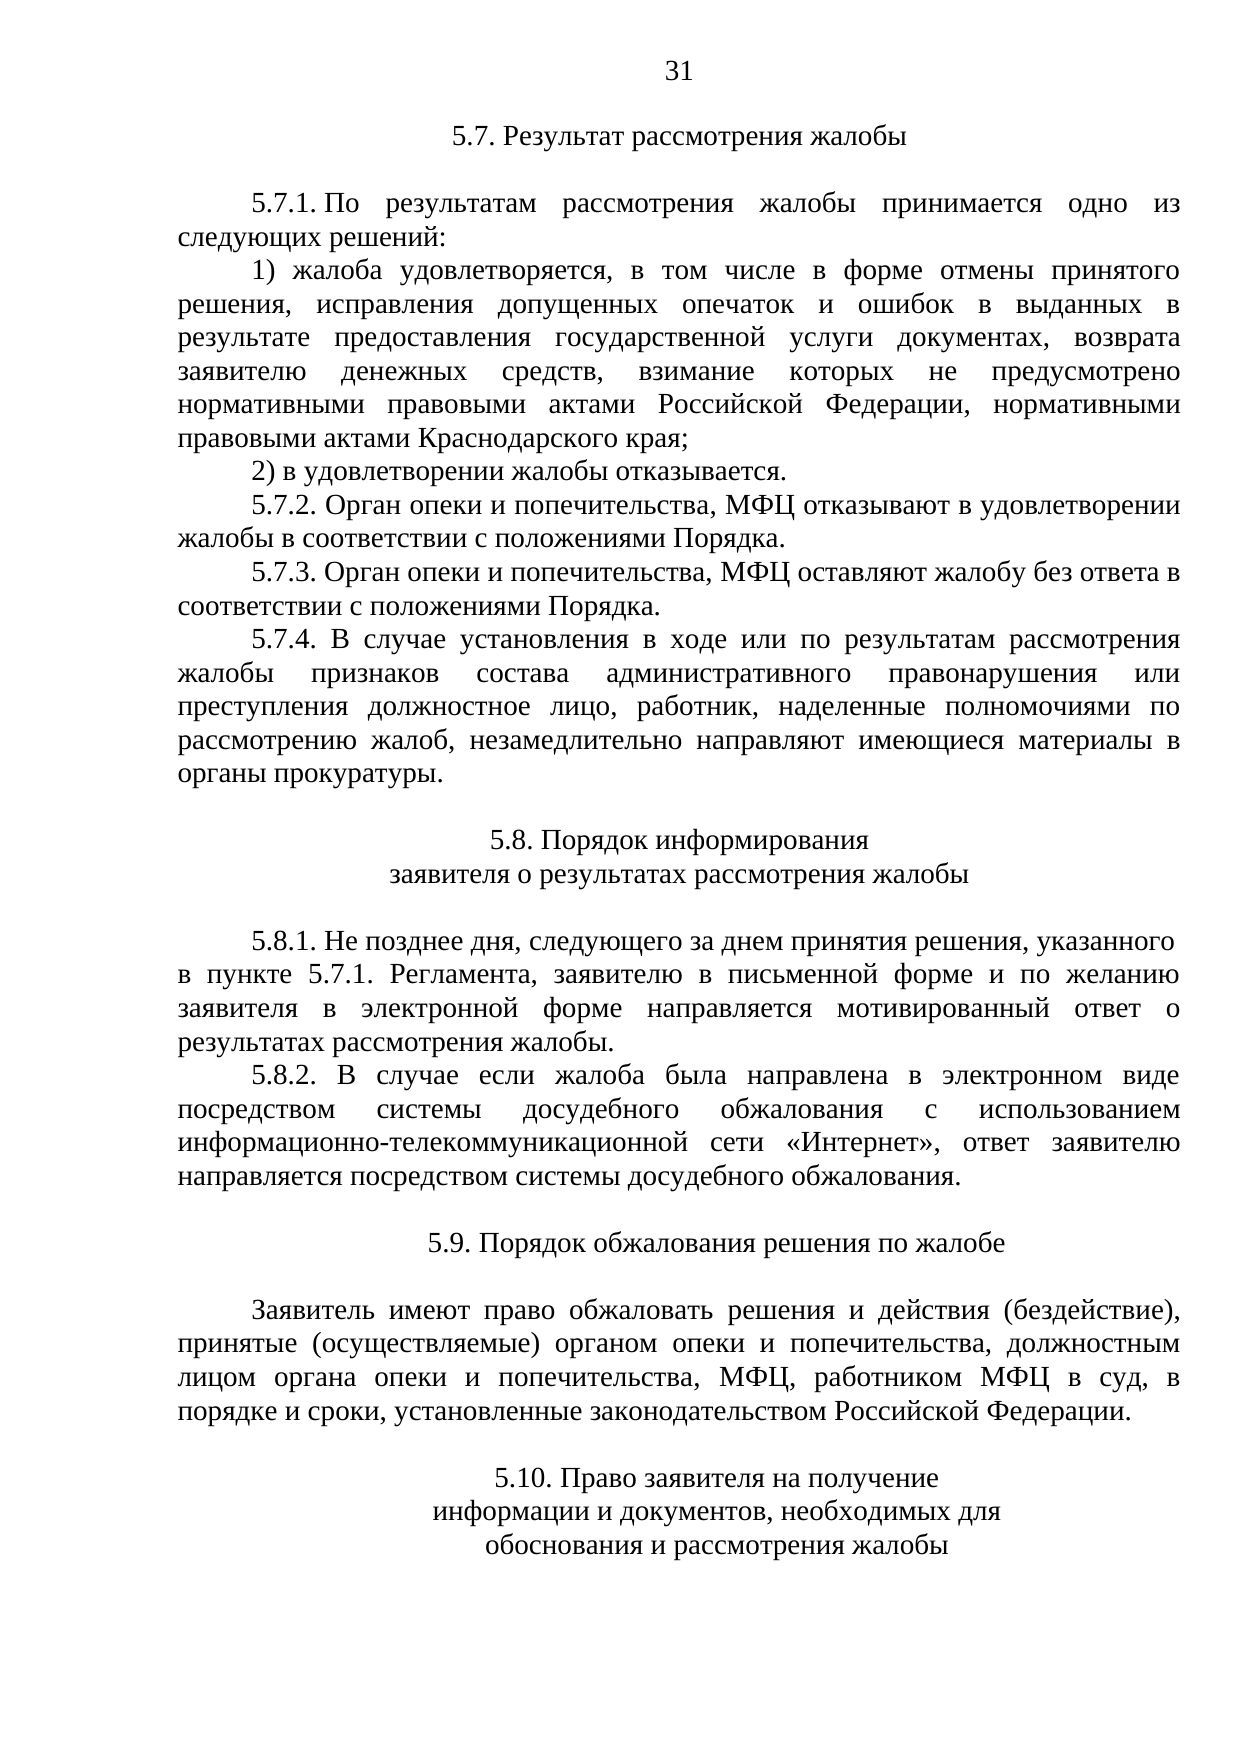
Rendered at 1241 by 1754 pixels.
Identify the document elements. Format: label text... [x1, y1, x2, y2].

text 5.8.1. Не позднее дня, следующего за днем принятия решения, указанного [177, 923, 1181, 957]
text Заявитель имеют право обжаловать решения и действия (бездействие), принятые (осуществляемые) органом опеки и попечительства, должностным лицом органа опеки и попечительства, МФЦ, работником МФЦ в суд, в порядке и сроки, установленные законодательством Российской Федерации. [177, 1292, 1181, 1426]
text 5.7. Результат рассмотрения жалобы [177, 118, 1181, 152]
text в пункте 5.7.1. Регламента, заявителю в письменной форме и по желанию заявителя в электронной форме направляется мотивированный ответ о результатах рассмотрения жалобы. [177, 957, 1181, 1057]
text 5.9. Порядок обжалования решения по жалобе [177, 1225, 1181, 1258]
text 5.8. Порядок информирования [177, 822, 1181, 856]
text 5.7.3. Орган опеки и попечительства, МФЦ оставляют жалобу без ответа в соответствии с положениями Порядка. [177, 554, 1181, 621]
text 1) жалоба удовлетворяется, в том числе в форме отмены принятого решения, исправления допущенных опечаток и ошибок в выданных в результате предоставления государственной услуги документах, возврата заявителю денежных средств, взимание которых не предусмотрено нормативными правовыми актами Российской Федерации, нормативными правовыми актами Краснодарского края; [177, 252, 1181, 453]
text заявителя о результатах рассмотрения жалобы [177, 856, 1181, 889]
text 2) в удовлетворении жалобы отказывается. [177, 453, 1181, 487]
text информации и документов, необходимых для [177, 1493, 1181, 1527]
text обоснования и рассмотрения жалобы [177, 1527, 1181, 1560]
text 5.7.4. В случае установления в ходе или по результатам рассмотрения жалобы признаков состава административного правонарушения или преступления должностное лицо, работник, наделенные полномочиями по рассмотрению жалоб, незамедлительно направляют имеющиеся материалы в органы прокуратуры. [177, 621, 1181, 789]
text 5.10. Право заявителя на получение [177, 1460, 1181, 1493]
text 5.7.1. По результатам рассмотрения жалобы принимается одно из следующих решений: [177, 185, 1181, 252]
text 5.7.2. Орган опеки и попечительства, МФЦ отказывают в удовлетворении жалобы в соответствии с положениями Порядка. [177, 487, 1181, 554]
text 5.8.2. В случае если жалоба была направлена в электронном виде посредством системы досудебного обжалования с использованием информационно-телекоммуникационной сети «Интернет», ответ заявителю направляется посредством системы досудебного обжалования. [177, 1057, 1181, 1191]
